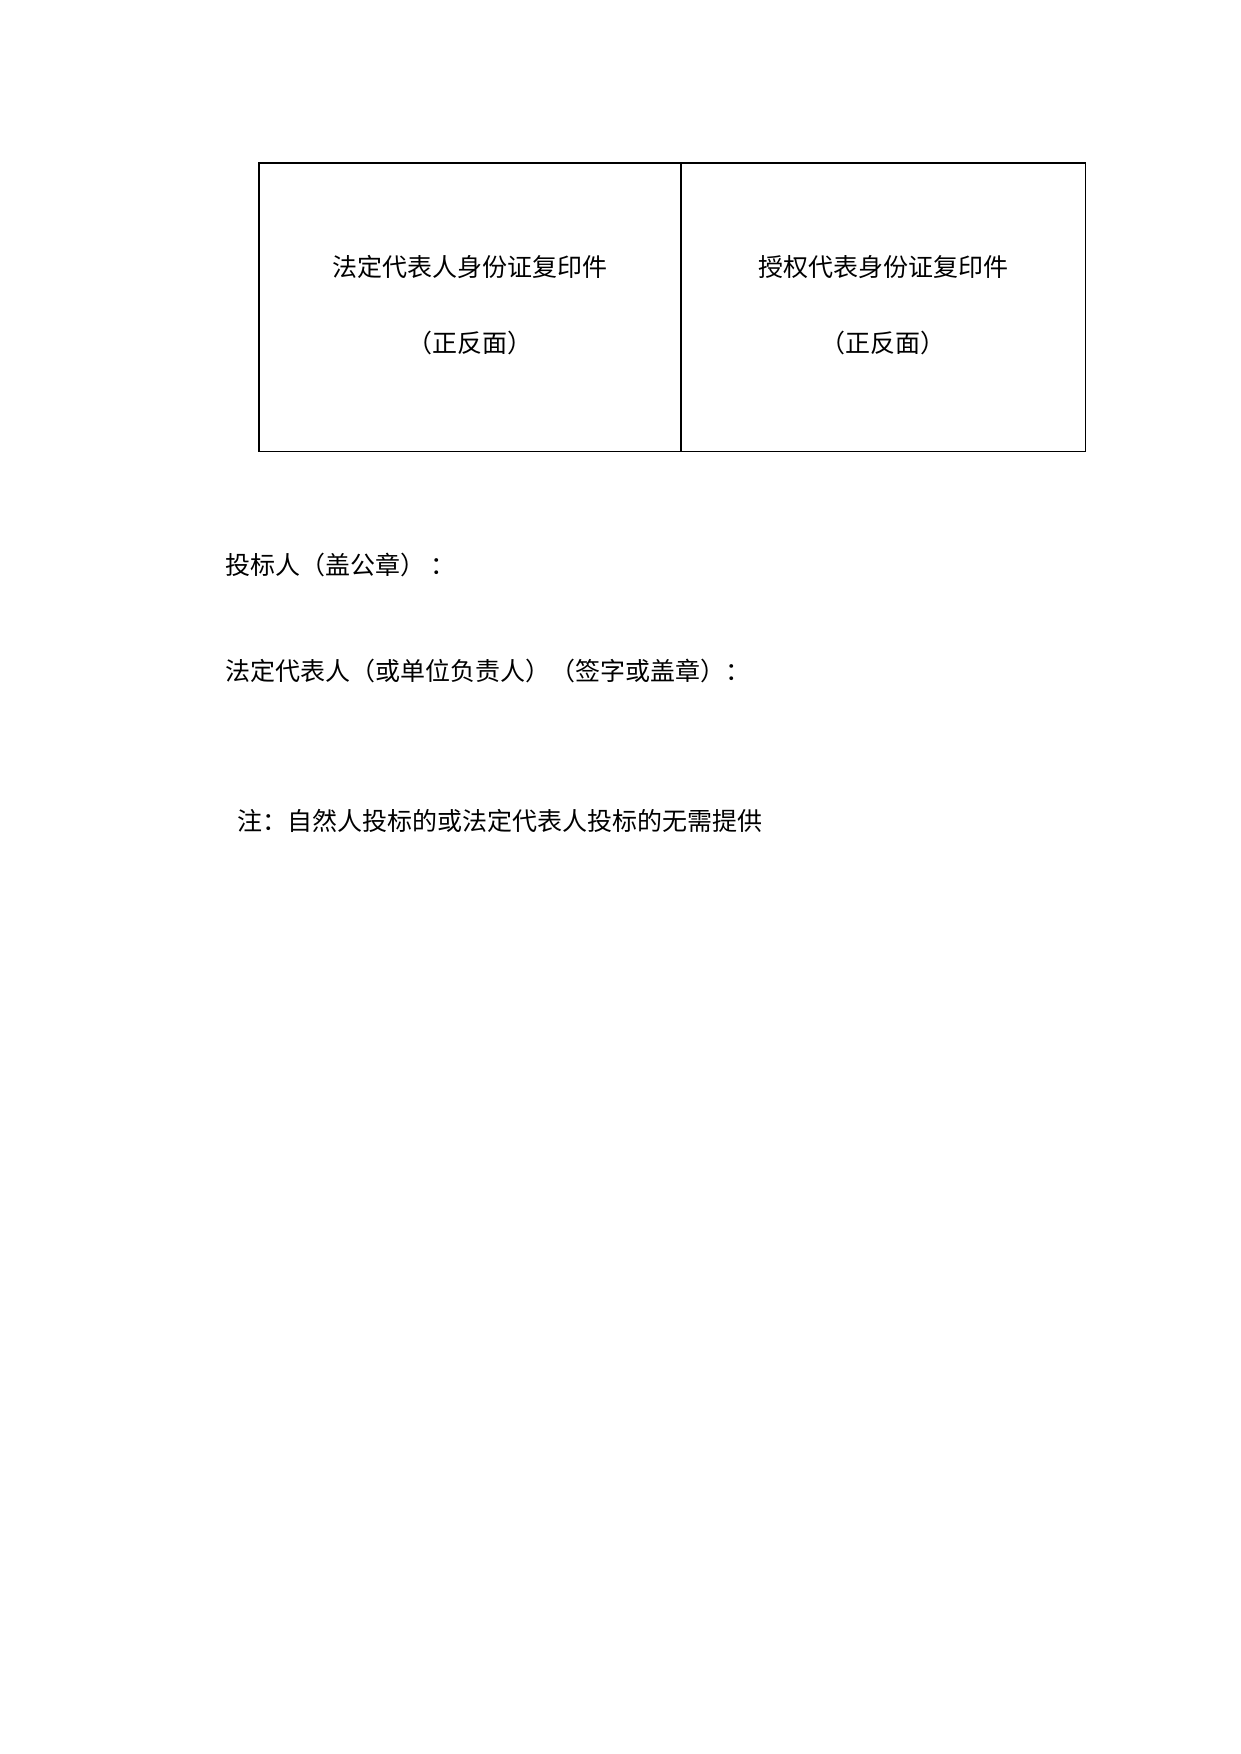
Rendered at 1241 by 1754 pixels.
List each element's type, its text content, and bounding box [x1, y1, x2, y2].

table_header 授权代表身份证复印件 （正反面） [682, 164, 1085, 451]
text 法定代表人（或单位负责人）（签字或盖章）： [187, 651, 1053, 687]
text 注：自然人投标的或法定代表人投标的无需提供 [187, 787, 1053, 852]
table_header 法定代表人身份证复印件 （正反面） [260, 164, 680, 451]
text 投标人（盖公章） ： [187, 546, 1053, 582]
